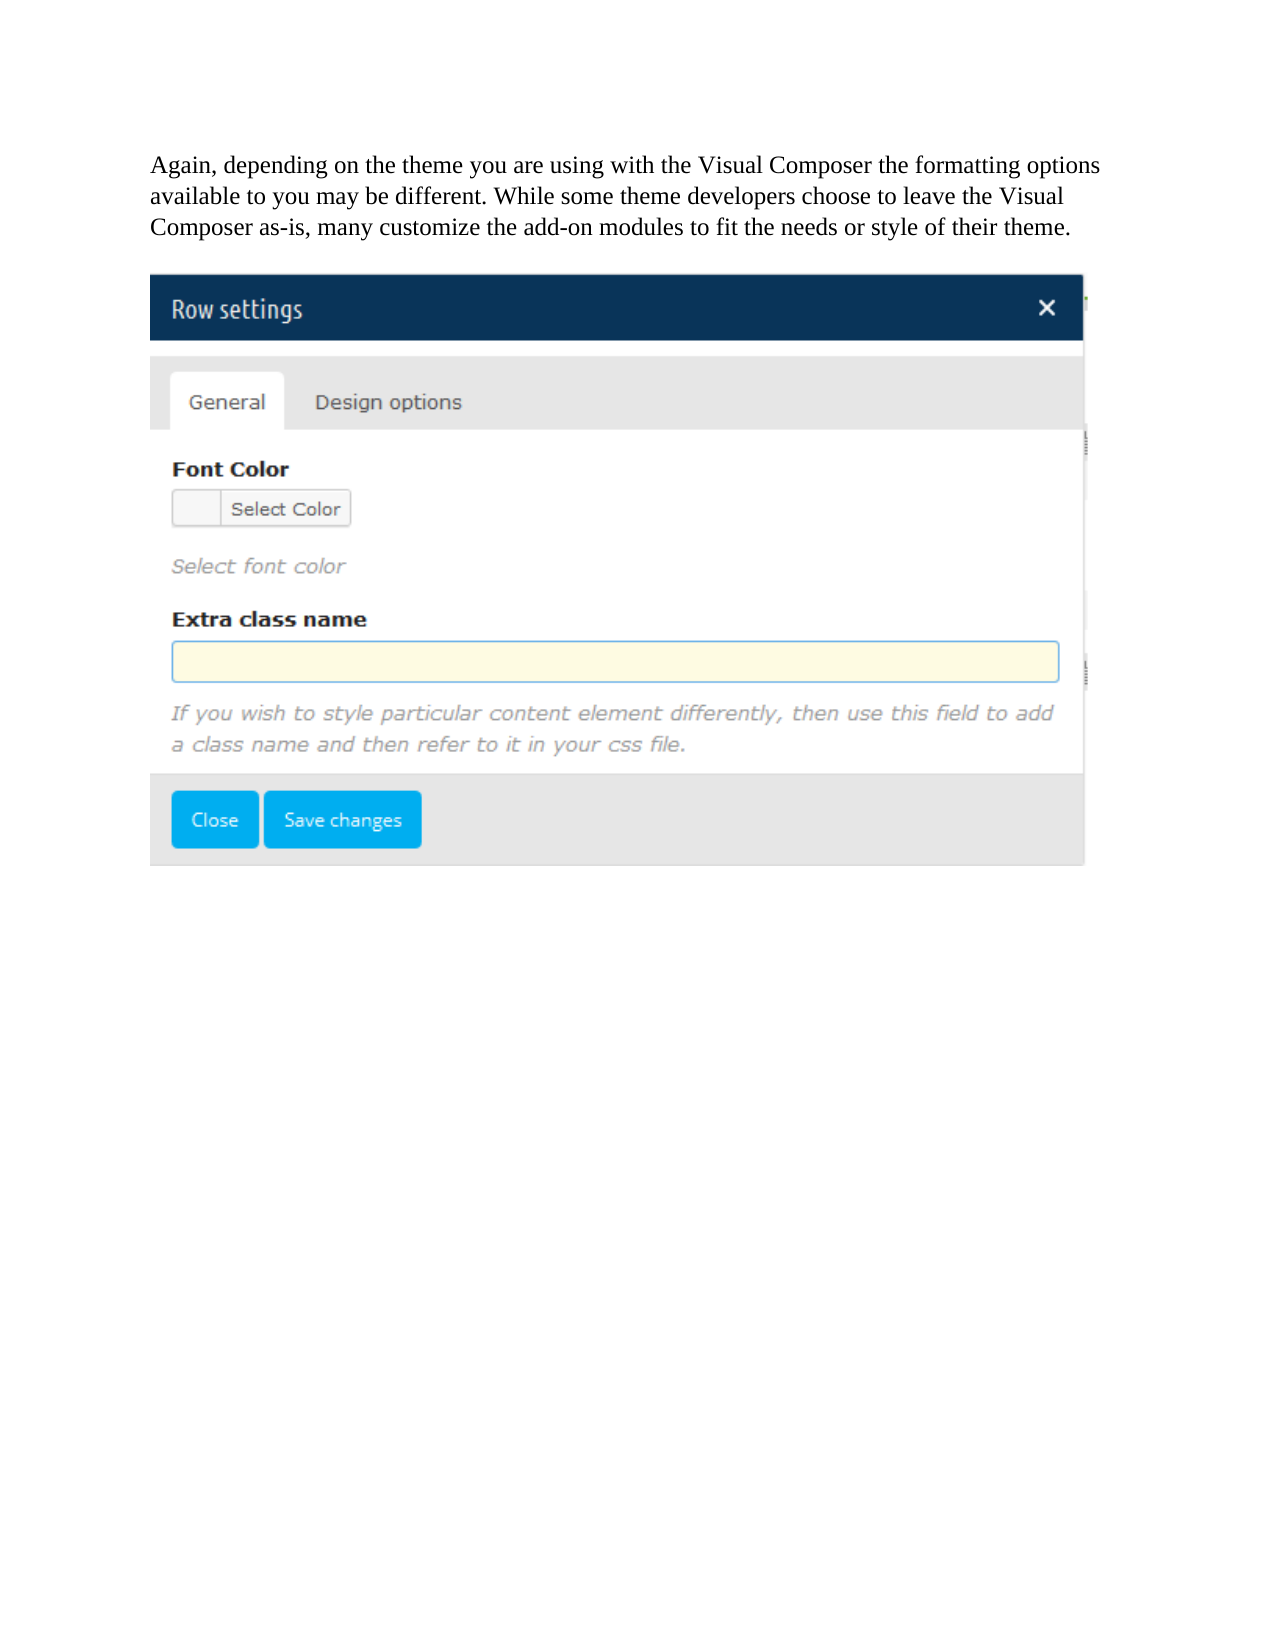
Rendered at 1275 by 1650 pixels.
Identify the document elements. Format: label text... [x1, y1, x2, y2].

text Again, depending on the theme you are using with the Visual Composer the formatting options available to you may be different. While some theme developers choose to leave the Visual Composer as-is, many customize the add-on modules to fit the needs or style of their theme. [150, 150, 1125, 241]
picture [150, 272, 1088, 866]
